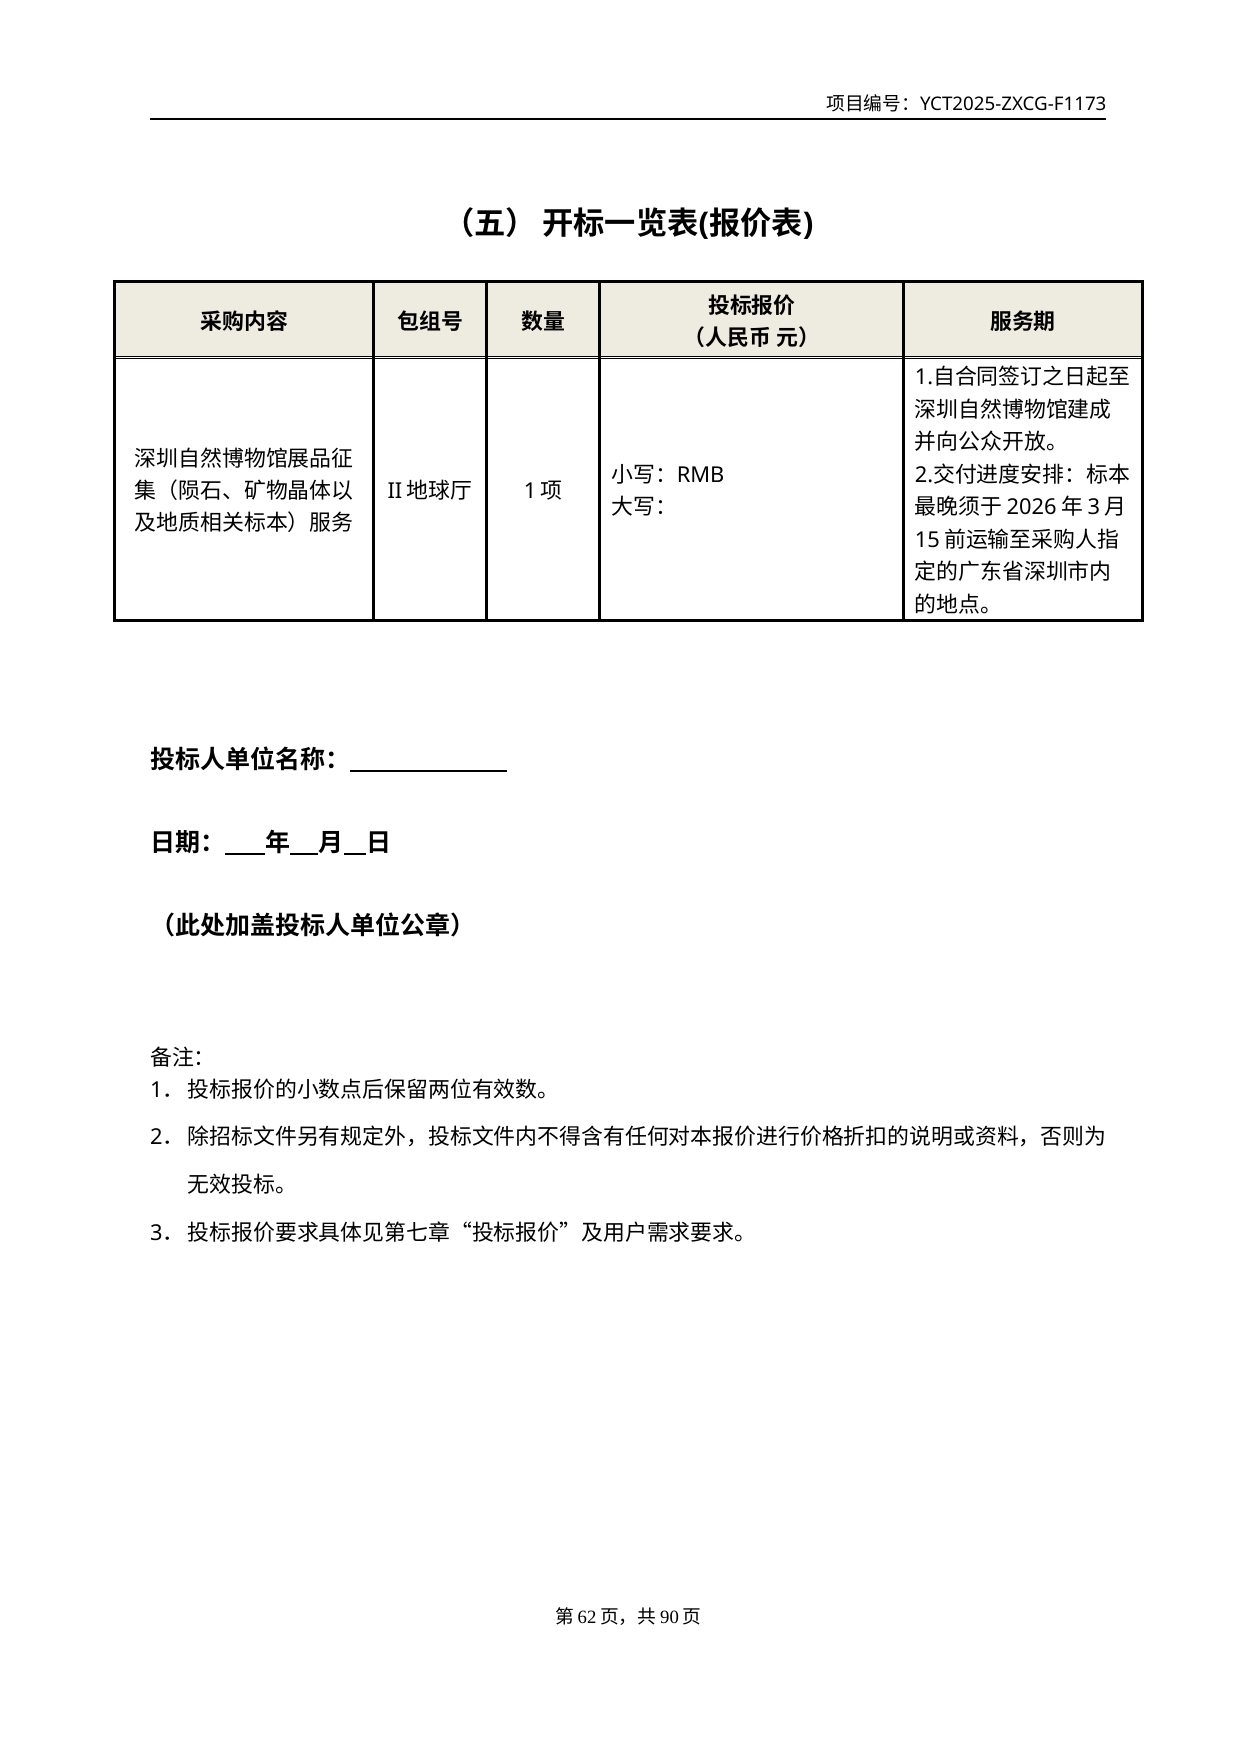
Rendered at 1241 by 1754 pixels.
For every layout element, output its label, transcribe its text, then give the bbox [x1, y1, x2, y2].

table_cell 1.自合同签订之日起至深圳自然博物馆建成并向公众开放。 2.交付进度安排：标本最晚须于2026年3月15前运输至采购人指定的广东省深圳市内的地点。 [905, 359, 1141, 619]
table_cell 深圳自然博物馆展品征集（陨石、矿物晶体以及地质相关标本）服务 [116, 359, 372, 619]
table_header 包组号 [375, 283, 485, 356]
text （此处加盖投标人单位公章） [150, 891, 1106, 956]
list 除招标文件另有规定外，投标文件内不得含有任何对本报价进行价格折扣的说明或资料，否则为无效投标。 [150, 1119, 1106, 1199]
text 备注： [150, 1039, 1106, 1072]
table_cell 1项 [488, 359, 598, 619]
subtitle 开标一览表(报价表) [150, 188, 1106, 253]
table_cell II地球厅 [375, 359, 485, 619]
table_header 采购内容 [116, 283, 372, 356]
list 投标报价的小数点后保留两位有效数。 [150, 1072, 1106, 1103]
text 投标人单位名称： [150, 725, 1106, 790]
table_cell 小写：RMB 大写： [601, 359, 902, 619]
list 投标报价要求具体见第七章“投标报价”及用户需求要求。 [150, 1214, 1106, 1246]
table_header 投标报价 （人民币 元） [601, 283, 902, 356]
text 日期： 年 月 日 [150, 808, 1106, 873]
table_header 数量 [488, 283, 598, 356]
table_header 服务期 [905, 283, 1141, 356]
